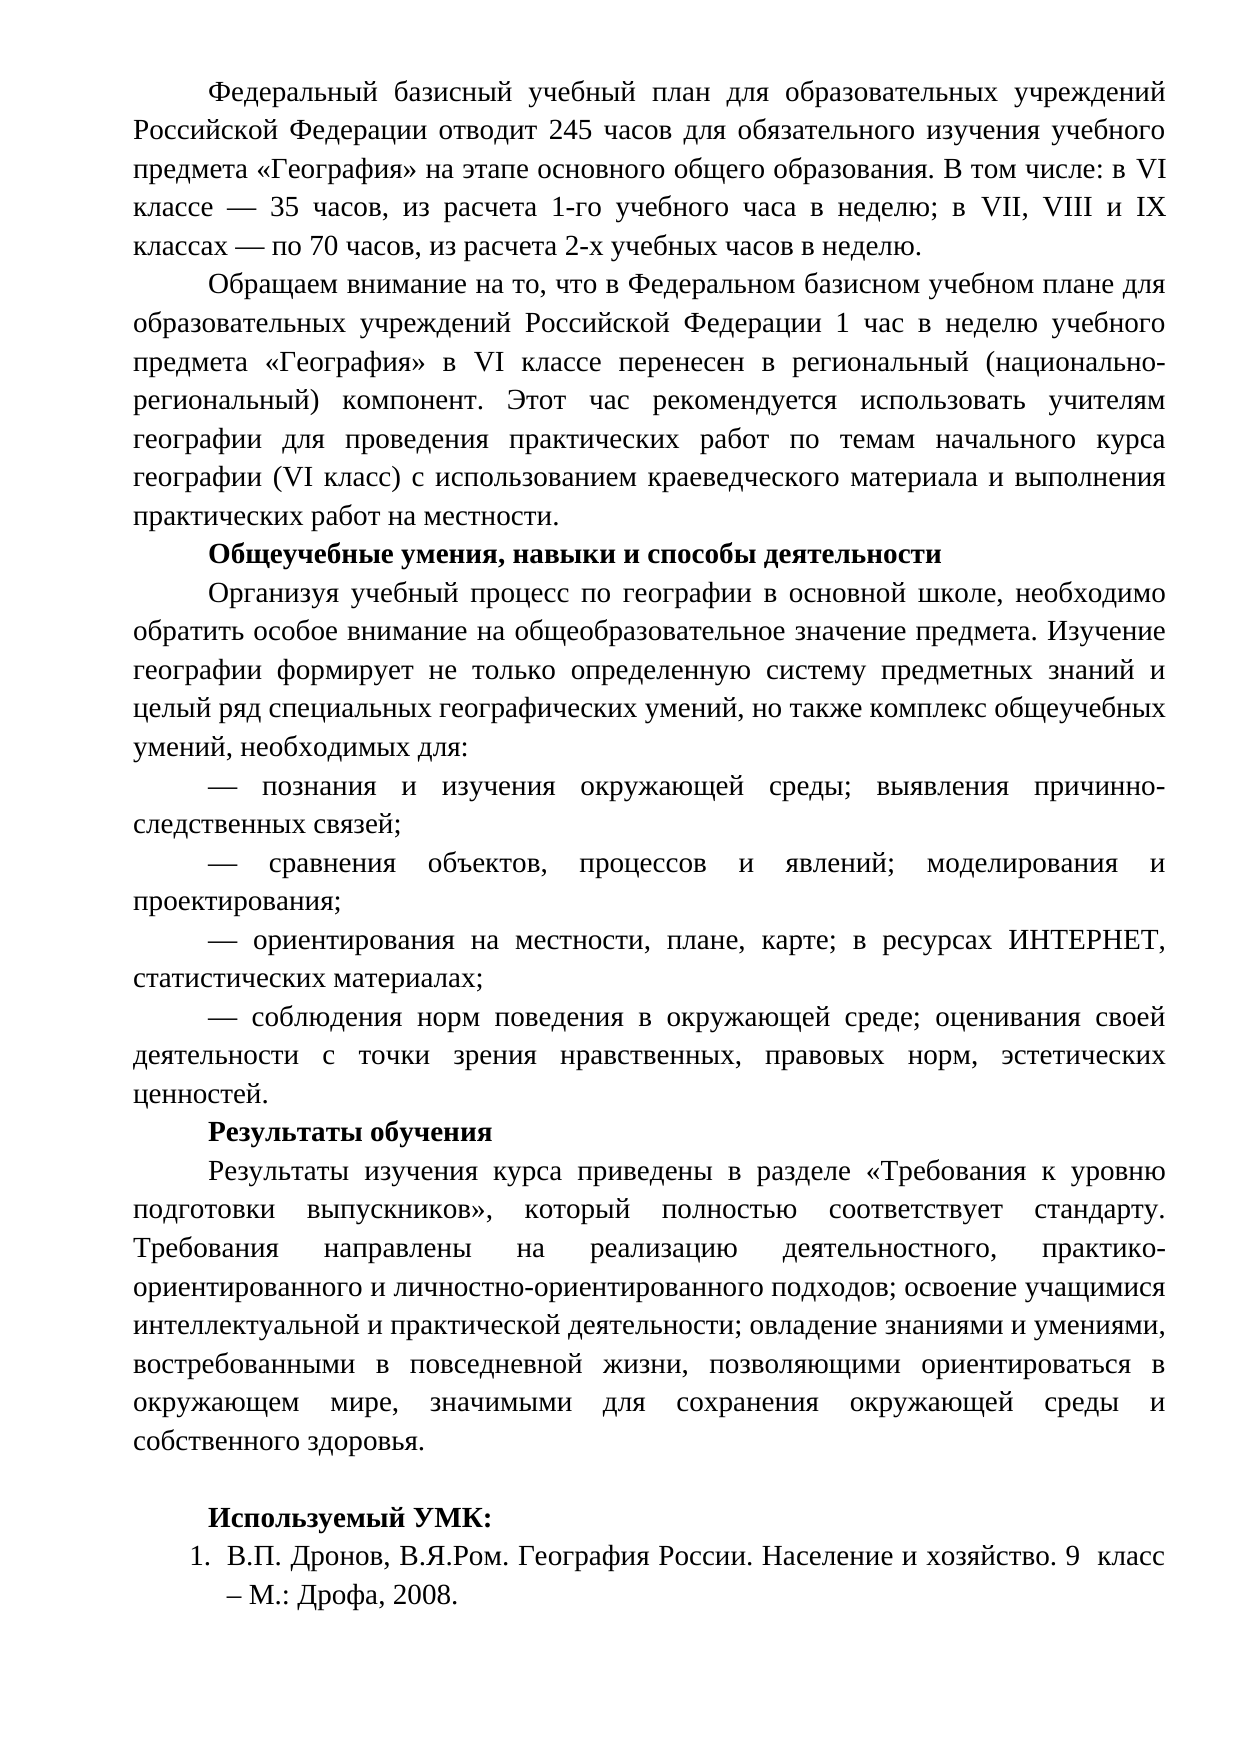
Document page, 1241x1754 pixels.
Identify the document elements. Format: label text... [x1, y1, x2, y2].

text Организуя учебный процесс по географии в основной школе, необходимо обратить особое внимание на общеобразовательное значение предмета. Изучение географии формирует не только определенную систему предметных знаний и целый ряд специальных географических умений, но также комплекс общеучебных умений, необходимых для: [133, 575, 1167, 763]
text Используемый УМК: [133, 1500, 1167, 1533]
text — ориентирования на местности, плане, карте; в ресурсах ИНТЕРНЕТ, статистических материалах; [133, 922, 1167, 994]
text Общеучебные умения, навыки и способы деятельности [133, 536, 1167, 570]
text — познания и изучения окружающей среды; выявления причинно-следственных связей; [133, 768, 1167, 840]
text Результаты изучения курса приведены в разделе «Требования к уровню подготовки выпускников», который полностью соответствует стандарту. Требования направлены на реализацию деятельностного, практико-ориентированного и личностно-ориентированного подходов; освоение учащимися интеллектуальной и практической деятельности; овладение знаниями и умениями, востребованными в повседневной жизни, позволяющими ориентироваться в окружающем мире, значимыми для сохранения окружающей среды и собственного здоровья. [133, 1153, 1167, 1456]
text Результаты обучения [133, 1114, 1167, 1148]
text Федеральный базисный учебный план для образовательных учреждений Российской Федерации отводит 245 часов для обязательного изучения учебного предмета «География» на этапе основного общего образования. В том числе: в VI классе — 35 часов, из расчета 1-го учебного часа в неделю; в VII, VIII и IX классах — по 70 часов, из расчета 2-х учебных часов в неделю. [133, 74, 1167, 262]
text Обращаем внимание на то, что в Федеральном базисном учебном плане для образовательных учреждений Российской Федерации 1 час в неделю учебного предмета «География» в VI классе перенесен в региональный (национально-региональный) компонент. Этот час рекомендуется использовать учителям географии для проведения практических работ по темам начального курса географии (VI класс) с использованием краеведческого материала и выполнения практических работ на местности. [133, 267, 1167, 531]
text — соблюдения норм поведения в окружающей среде; оценивания своей деятельности с точки зрения нравственных, правовых норм, эстетических ценностей. [133, 999, 1167, 1109]
text — сравнения объектов, процессов и явлений; моделирования и проектирования; [133, 845, 1167, 917]
list В.П. Дронов, В.Я.Ром. География России. Население и хозяйство. 9 класс – М.: Дрофа, 2008. [189, 1538, 1167, 1611]
